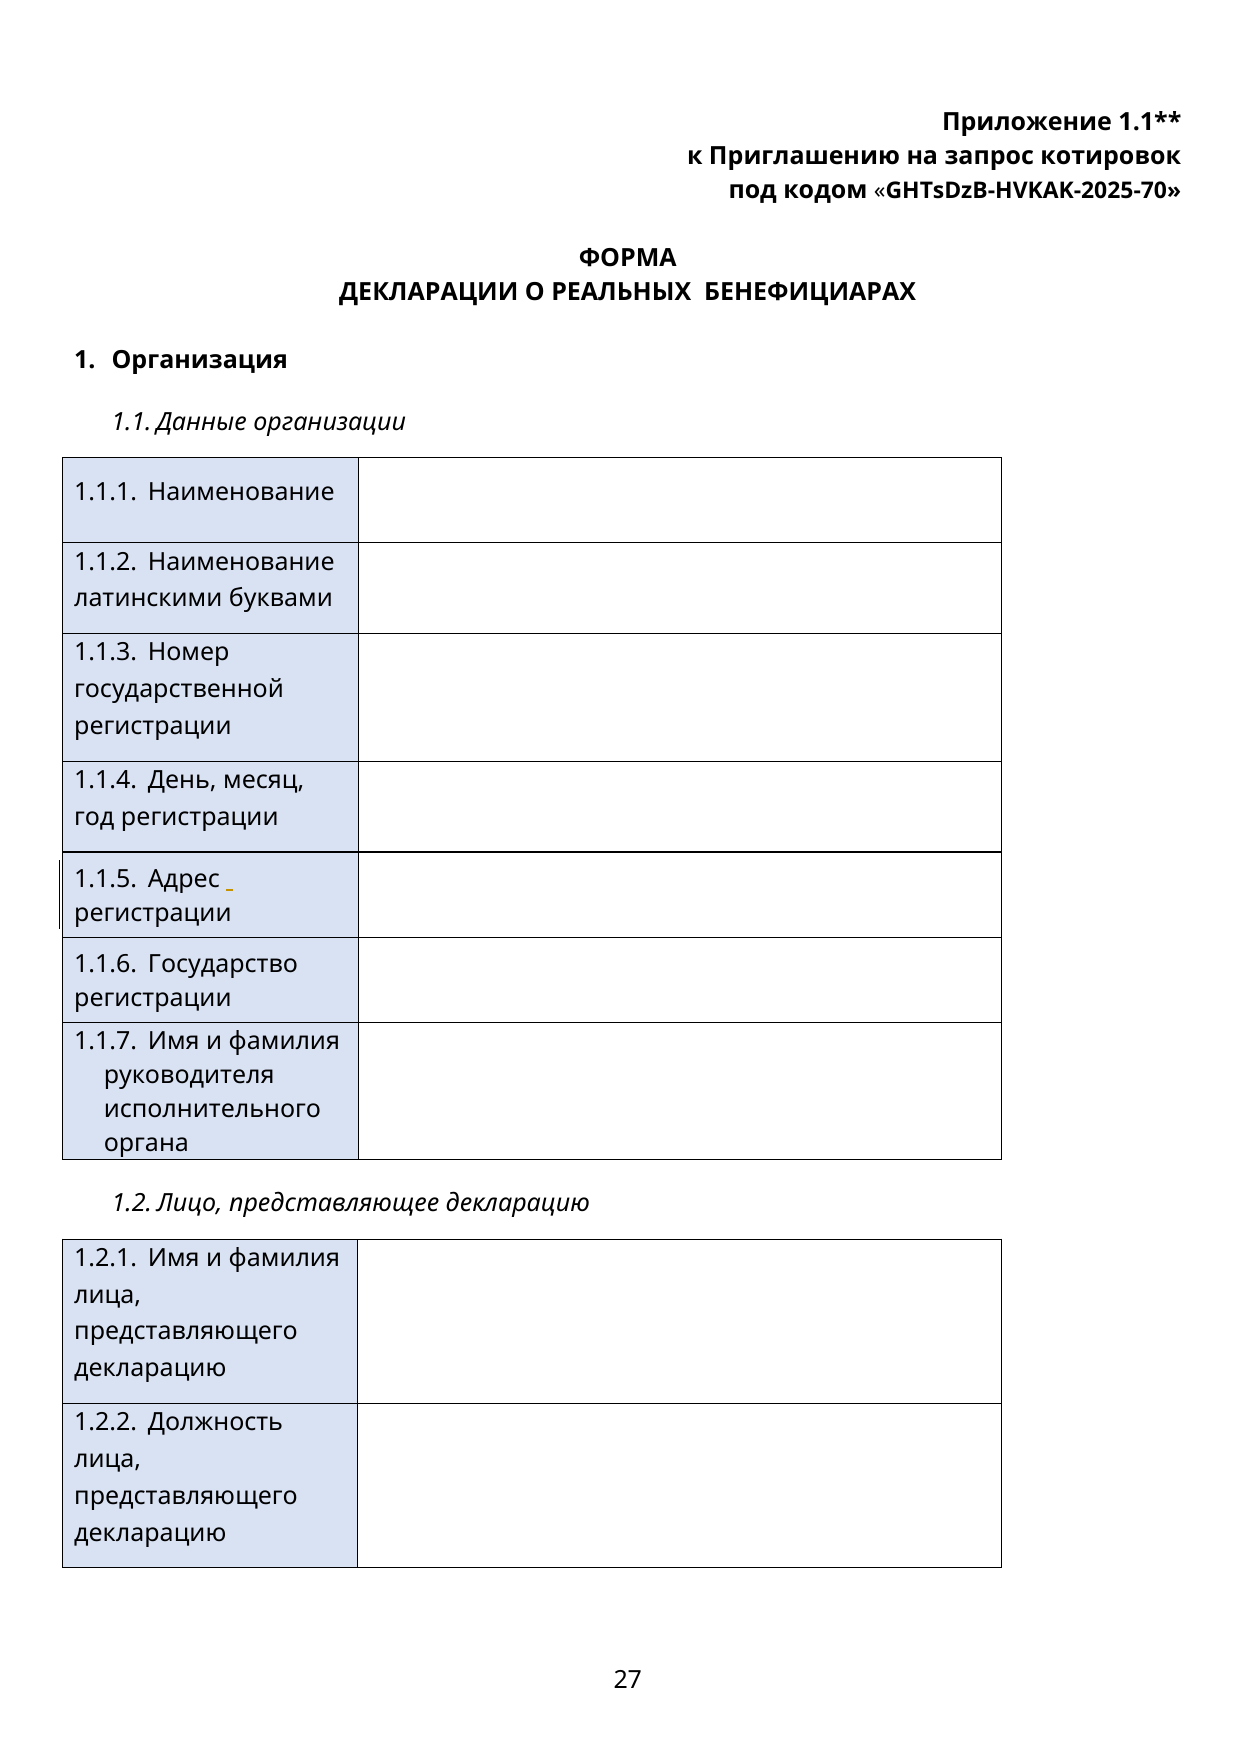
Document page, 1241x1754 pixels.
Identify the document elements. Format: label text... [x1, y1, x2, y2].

text ДЕКЛАРАЦИИ О РЕАЛЬНЫХ БЕНЕФИЦИАРАХ [74, 274, 1181, 308]
table_header Наименование [63, 458, 358, 542]
table_cell [359, 634, 1001, 761]
table_cell [359, 762, 1001, 851]
text ФОРМА [74, 240, 1181, 274]
table_cell [359, 853, 1001, 937]
table_cell [359, 938, 1001, 1022]
table_header [358, 1240, 1001, 1403]
table_cell Номер государственной регистрации [63, 634, 358, 761]
table_cell Должность лица, представляющего декларацию [63, 1404, 357, 1567]
table_cell Адрес регистрации [63, 853, 358, 937]
list Лицо, представляющее декларацию [111, 1185, 1181, 1219]
list Организация [74, 342, 1181, 376]
table_header [359, 458, 1001, 542]
table_cell [359, 543, 1001, 633]
table_cell Имя и фамилия руководителя исполнительного органа [63, 1023, 358, 1159]
list Данные организации [111, 404, 1181, 438]
table_header Имя и фамилия лица, представляющего декларацию [63, 1240, 357, 1403]
text Приложение 1.1** [74, 103, 1181, 137]
table_cell Наименование латинскими буквами [63, 543, 358, 633]
table_cell День, месяц, год регистрации [63, 762, 358, 851]
text к Приглашению на запрос котировок под кодом «GHTsDzB-HVKAK-2025-70» [74, 137, 1181, 206]
table_cell [358, 1404, 1001, 1567]
table_cell [359, 1023, 1001, 1159]
table_cell Государство регистрации [63, 938, 358, 1022]
